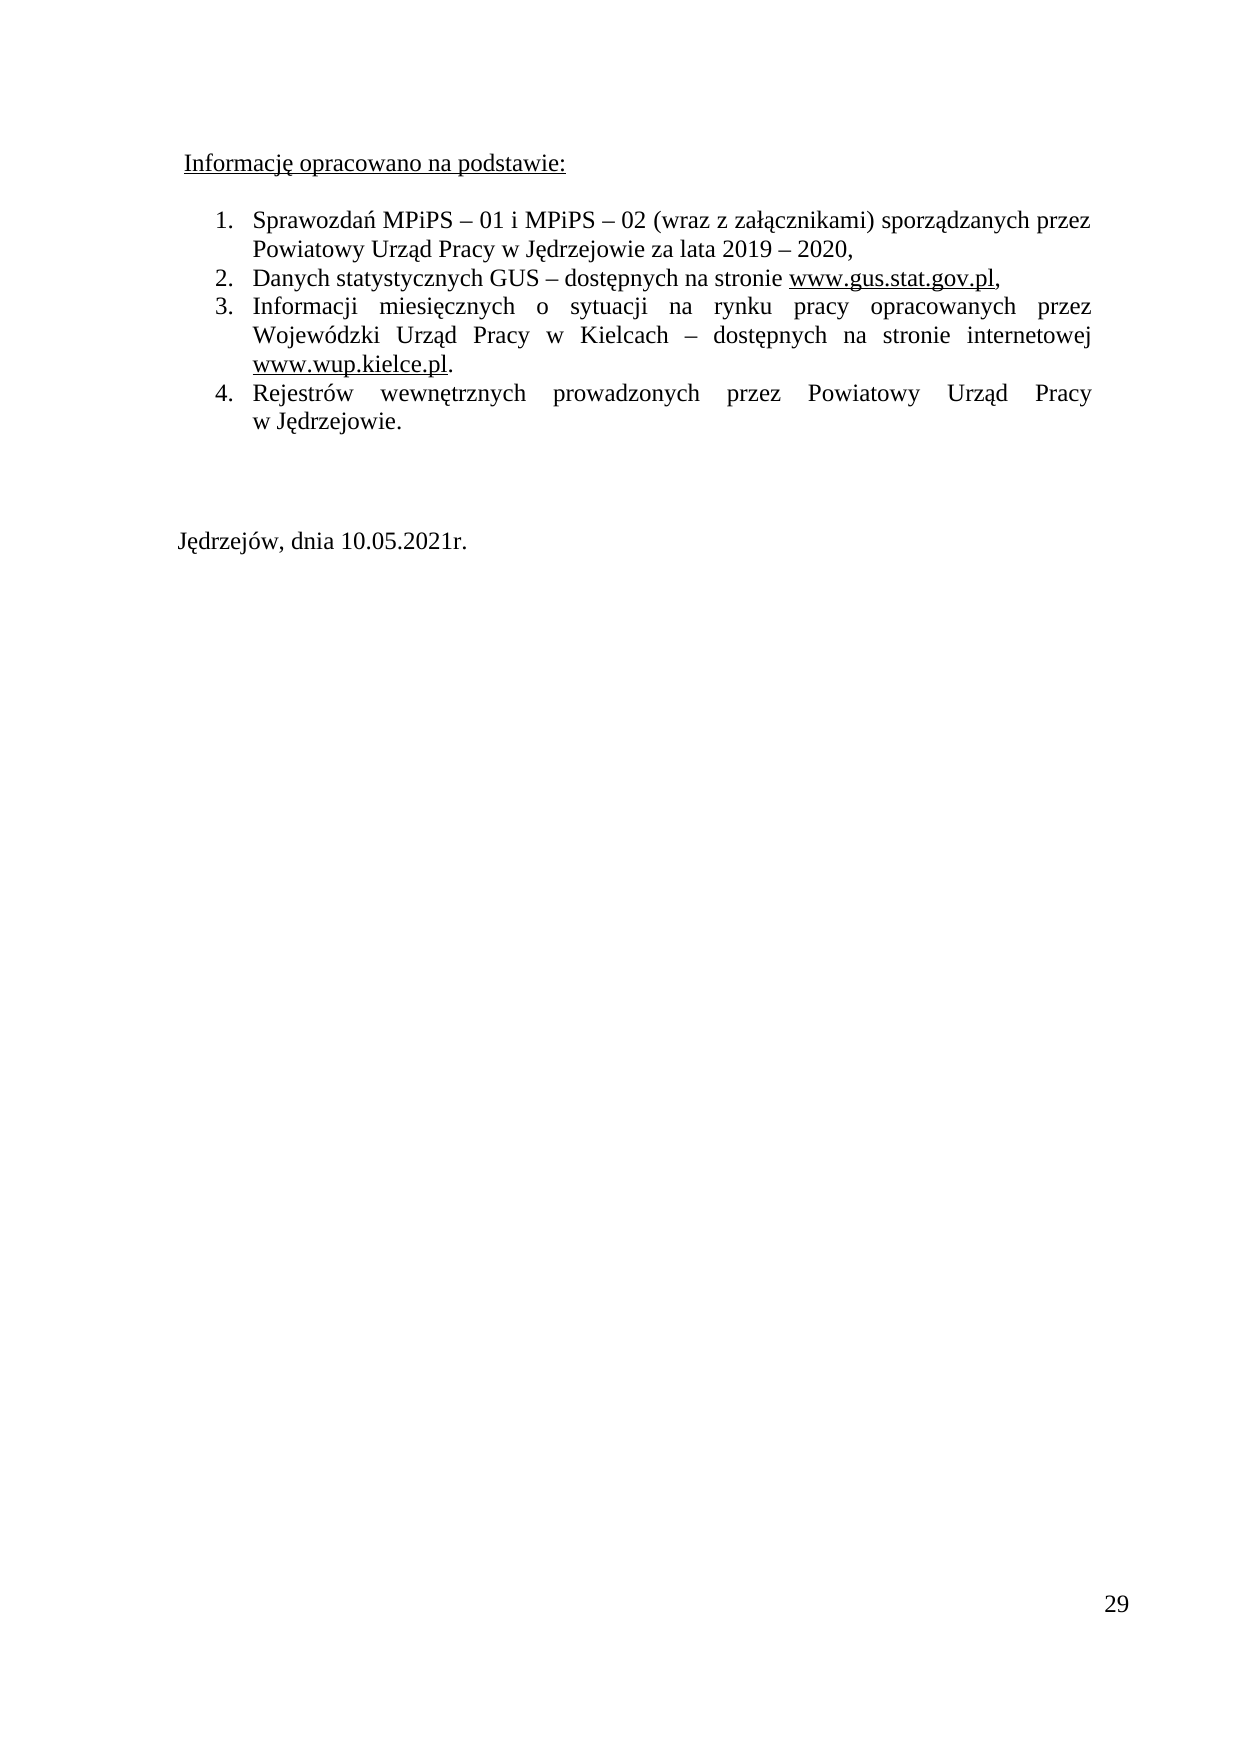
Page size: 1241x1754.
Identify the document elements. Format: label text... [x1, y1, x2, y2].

subtitle Jędrzejów, dnia 10.05.2021r. [177, 526, 1092, 555]
list Sprawozdań MPiPS – 01 i MPiPS – 02 (wraz z załącznikami) sporządzanych przez Powiatowy Urząd Pracy w Jędrzejowie za lata 2019 – 2020, [215, 205, 1092, 263]
text Informację opracowano na podstawie: [177, 148, 1092, 176]
list Danych statystycznych GUS – dostępnych na stronie www.gus.stat.gov.pl, [215, 263, 1092, 291]
list Informacji miesięcznych o sytuacji na rynku pracy opracowanych przez Wojewódzki Urząd Pracy w Kielcach – dostępnych na stronie internetowej www.wup.kielce.pl. [215, 291, 1092, 378]
list Rejestrów wewnętrznych prowadzonych przez Powiatowy Urząd Pracy w Jędrzejowie. [215, 378, 1092, 435]
